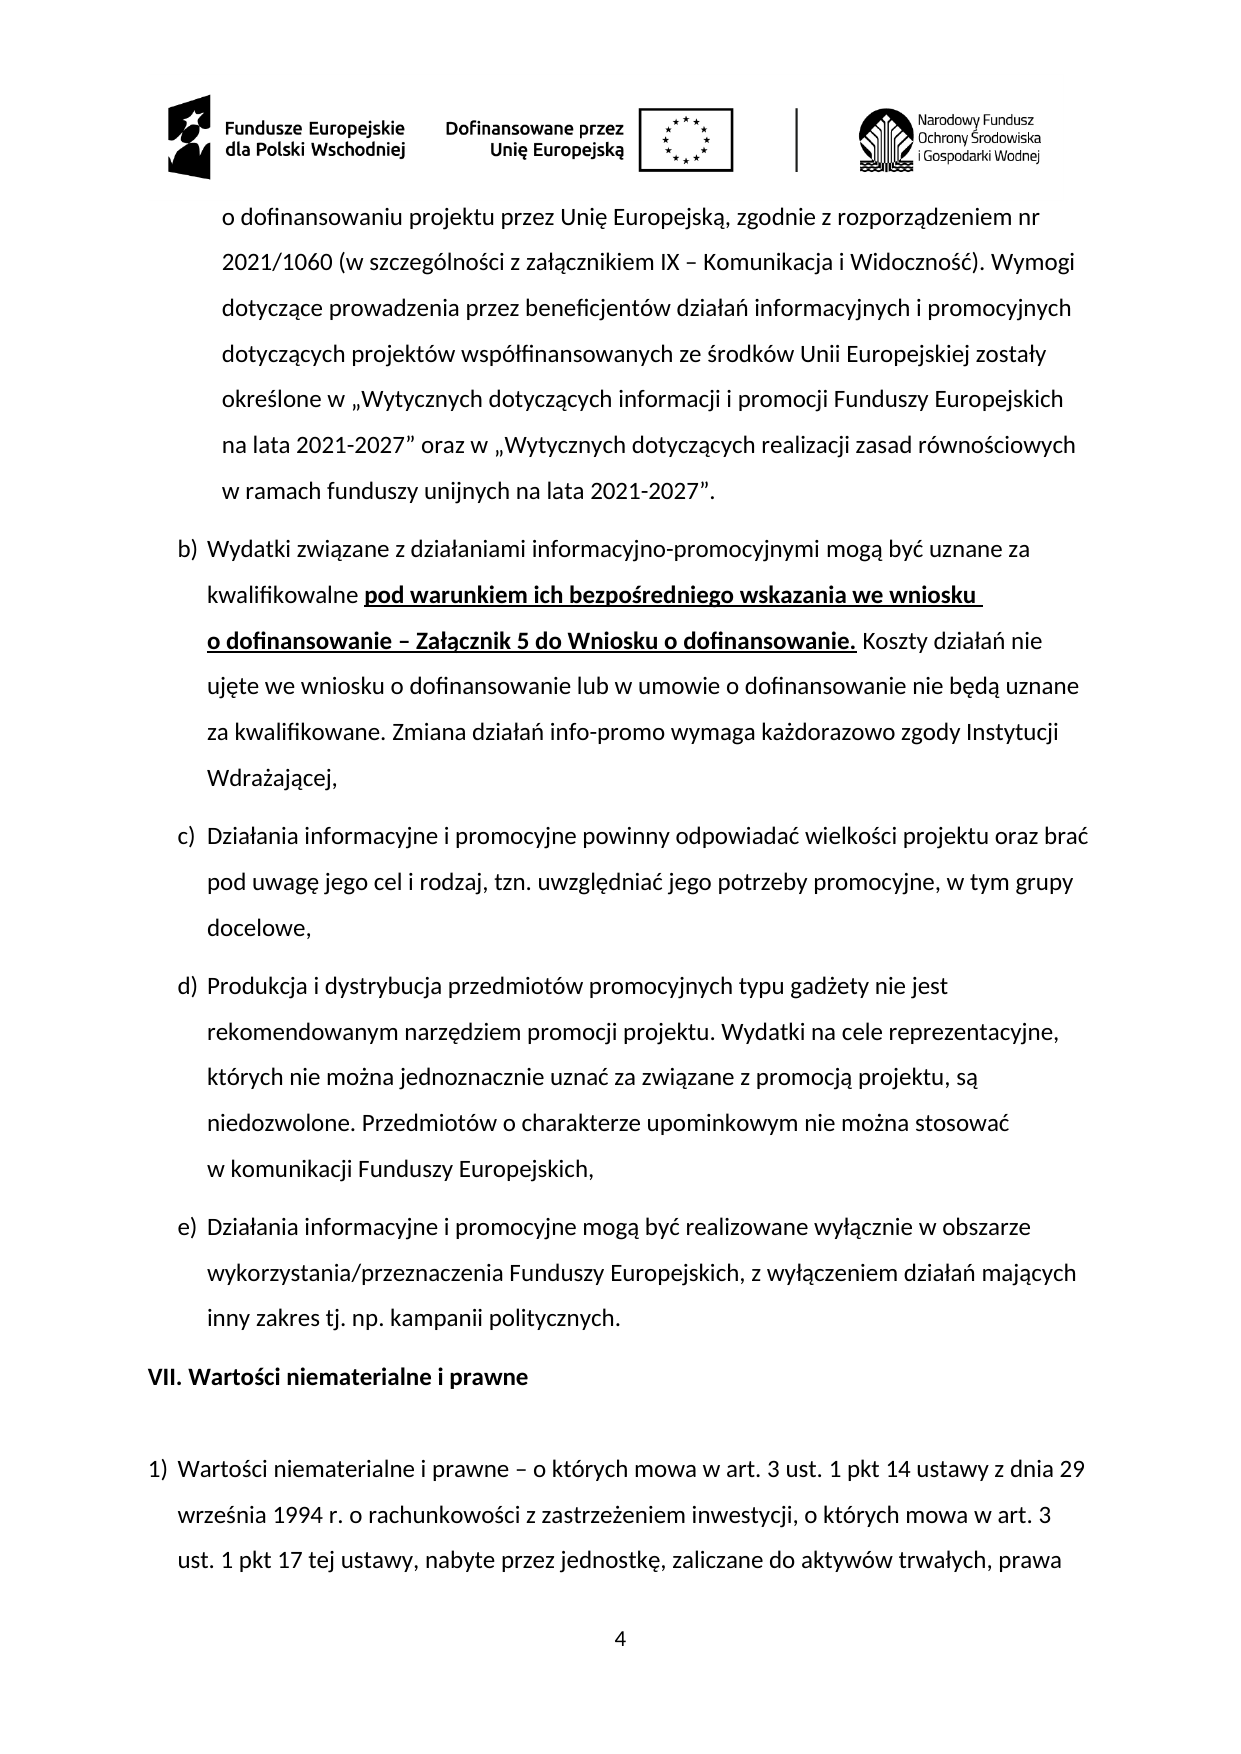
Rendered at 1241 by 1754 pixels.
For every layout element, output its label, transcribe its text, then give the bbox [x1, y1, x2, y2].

list Działania informacyjne i promocyjne mogą być realizowane wyłącznie w obszarze wykorzystania/przeznaczenia Funduszy Europejskich, z wyłączeniem działań mających inny zakres tj. np. kampanii politycznych. [177, 1211, 1093, 1333]
list Działania informacyjne i promocyjne powinny odpowiadać wielkości projektu oraz brać pod uwagę jego cel i rodzaj, tzn. uwzględniać jego potrzeby promocyjne, w tym grupy docelowe, [177, 820, 1093, 942]
text VII. Wartości niematerialne i prawne [148, 1361, 1093, 1391]
list Produkcja i dystrybucja przedmiotów promocyjnych typu gadżety nie jest rekomendowanym narzędziem promocji projektu. Wydatki na cele reprezentacyjne, których nie można jednoznacznie uznać za związane z promocją projektu, są niedozwolone. Przedmiotów o charakterze upominkowym nie można stosować w komunikacji Funduszy Europejskich, [177, 970, 1093, 1183]
picture [147, 73, 1064, 201]
list Wydatki związane z działaniami informacyjno-promocyjnymi mogą być uznane za kwalifikowalne pod warunkiem ich bezpośredniego wskazania we wniosku o dofinansowanie – Załącznik 5 do Wniosku o dofinansowanie. Koszty działań nie ujęte we wniosku o dofinansowanie lub w umowie o dofinansowanie nie będą uznane za kwalifikowane. Zmiana działań info-promo wymaga każdorazowo zgody Instytucji Wdrażającej, [177, 533, 1093, 792]
